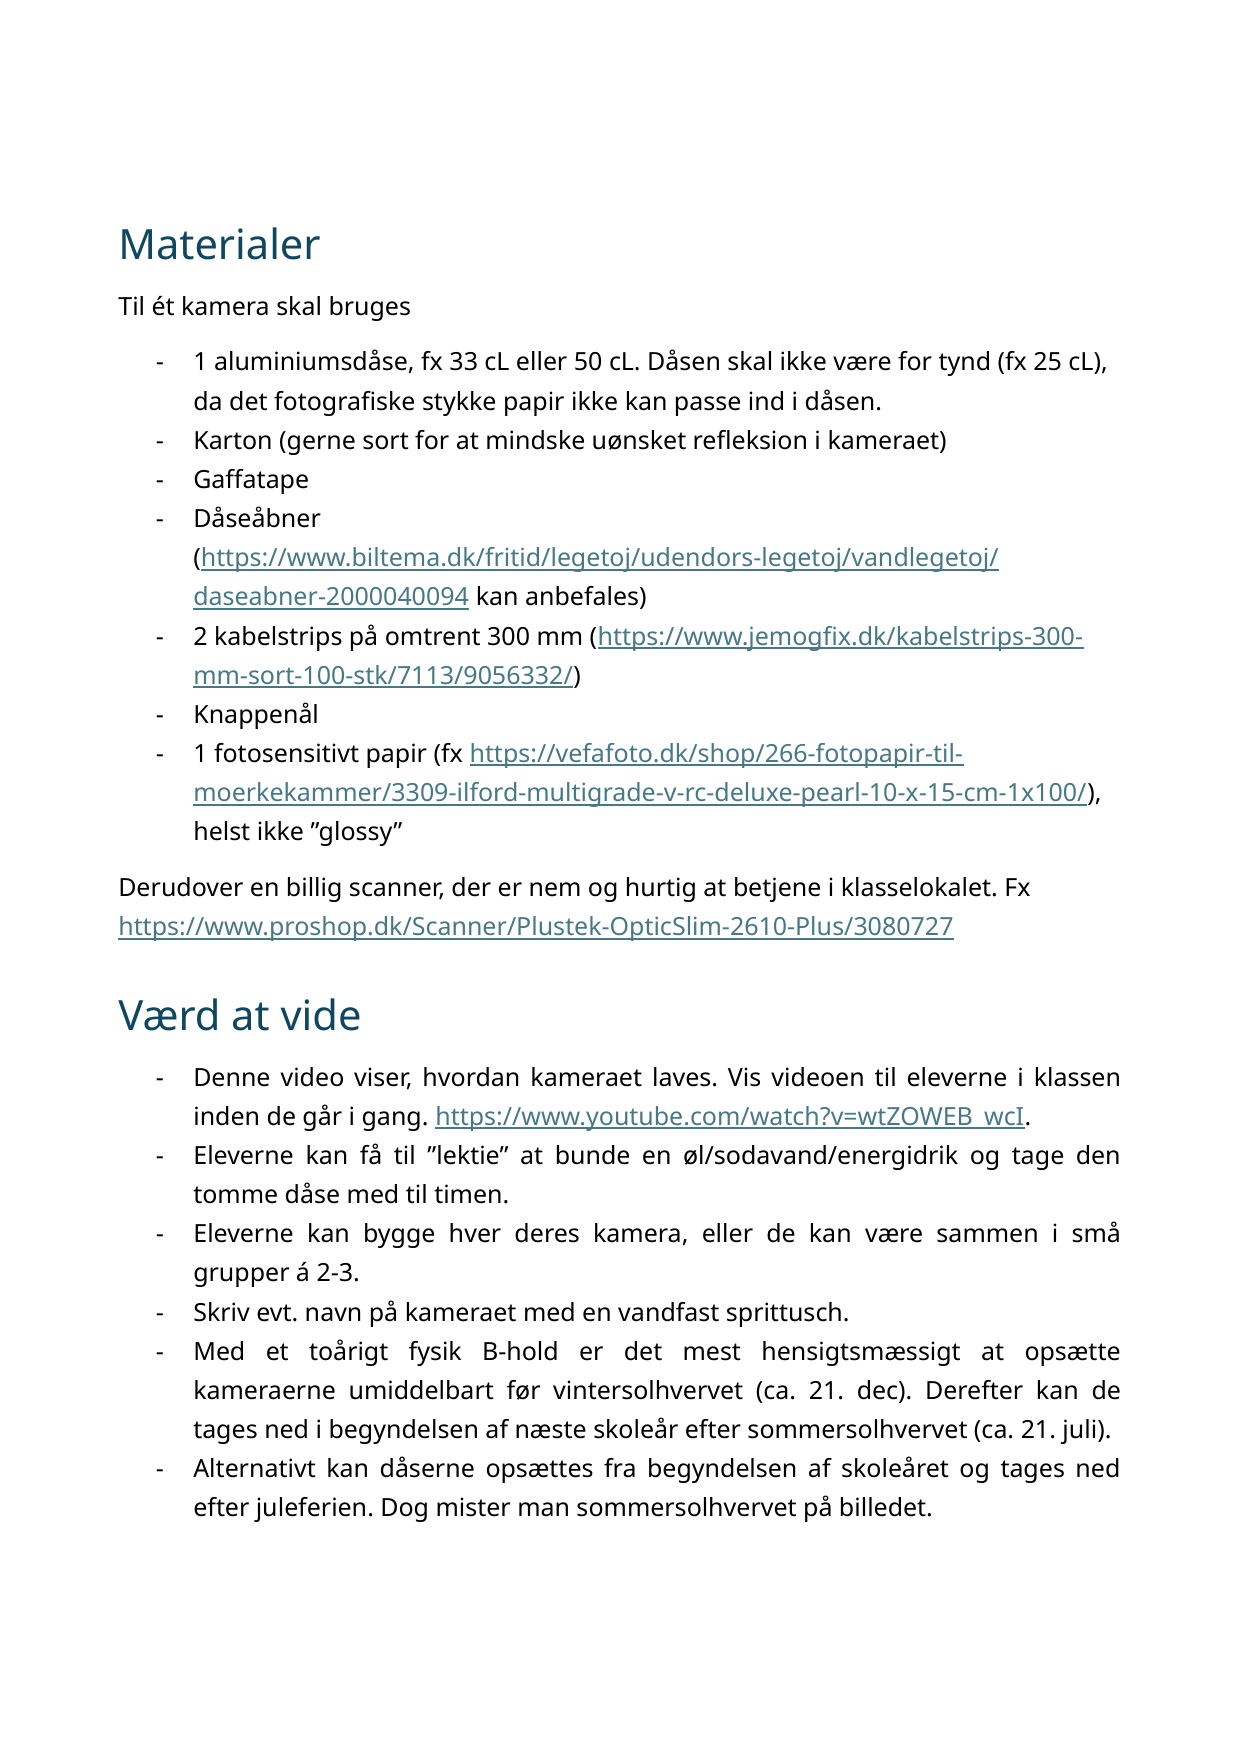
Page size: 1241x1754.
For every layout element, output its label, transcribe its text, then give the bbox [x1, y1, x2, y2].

list Skriv evt. navn på kameraet med en vandfast sprittusch. [156, 1294, 1122, 1328]
list Knappenål [156, 697, 1122, 731]
list 1 aluminiumsdåse, fx 33 cL eller 50 cL. Dåsen skal ikke være for tynd (fx 25 cL), da det fotografiske stykke papir ikke kan passe ind i dåsen. [156, 344, 1122, 417]
list 2 kabelstrips på omtrent 300 mm (https://www.jemogfix.dk/kabelstrips-300-mm-sort-100-stk/7113/9056332/) [156, 618, 1122, 691]
subtitle Materialer [118, 215, 1122, 271]
text Til ét kamera skal bruges [118, 288, 1122, 322]
list Alternativt kan dåserne opsættes fra begyndelsen af skoleåret og tages ned efter juleferien. Dog mister man sommersolhvervet på billedet. [156, 1451, 1122, 1524]
list Med et toårigt fysik B-hold er det mest hensigtsmæssigt at opsætte kameraerne umiddelbart før vintersolhvervet (ca. 21. dec). Derefter kan de tages ned i begyndelsen af næste skoleår efter sommersolhvervet (ca. 21. juli). [156, 1333, 1122, 1446]
subtitle Værd at vide [118, 986, 1122, 1042]
list Dåseåbner (https://www.biltema.dk/fritid/legetoj/udendors-legetoj/vandlegetoj/daseabner-2000040094 kan anbefales) [156, 501, 1122, 613]
list Eleverne kan bygge hver deres kamera, eller de kan være sammen i små grupper á 2-3. [156, 1216, 1122, 1289]
list Eleverne kan få til ”lektie” at bunde en øl/sodavand/energidrik og tage den tomme dåse med til timen. [156, 1138, 1122, 1211]
list 1 fotosensitivt papir (fx https://vefafoto.dk/shop/266-fotopapir-til-moerkekammer/3309-ilford-multigrade-v-rc-deluxe-pearl-10-x-15-cm-1x100/), helst ikke ”glossy” [156, 736, 1122, 848]
text Derudover en billig scanner, der er nem og hurtig at betjene i klasselokalet. Fx https://www.proshop.dk/Scanner/Plustek-OpticSlim-2610-Plus/3080727 [118, 870, 1122, 943]
list Gaffatape [156, 462, 1122, 496]
list Denne video viser, hvordan kameraet laves. Vis videoen til eleverne i klassen inden de går i gang. https://www.youtube.com/watch?v=wtZOWEB_wcI. [156, 1059, 1122, 1132]
list Karton (gerne sort for at mindske uønsket refleksion i kameraet) [156, 422, 1122, 456]
